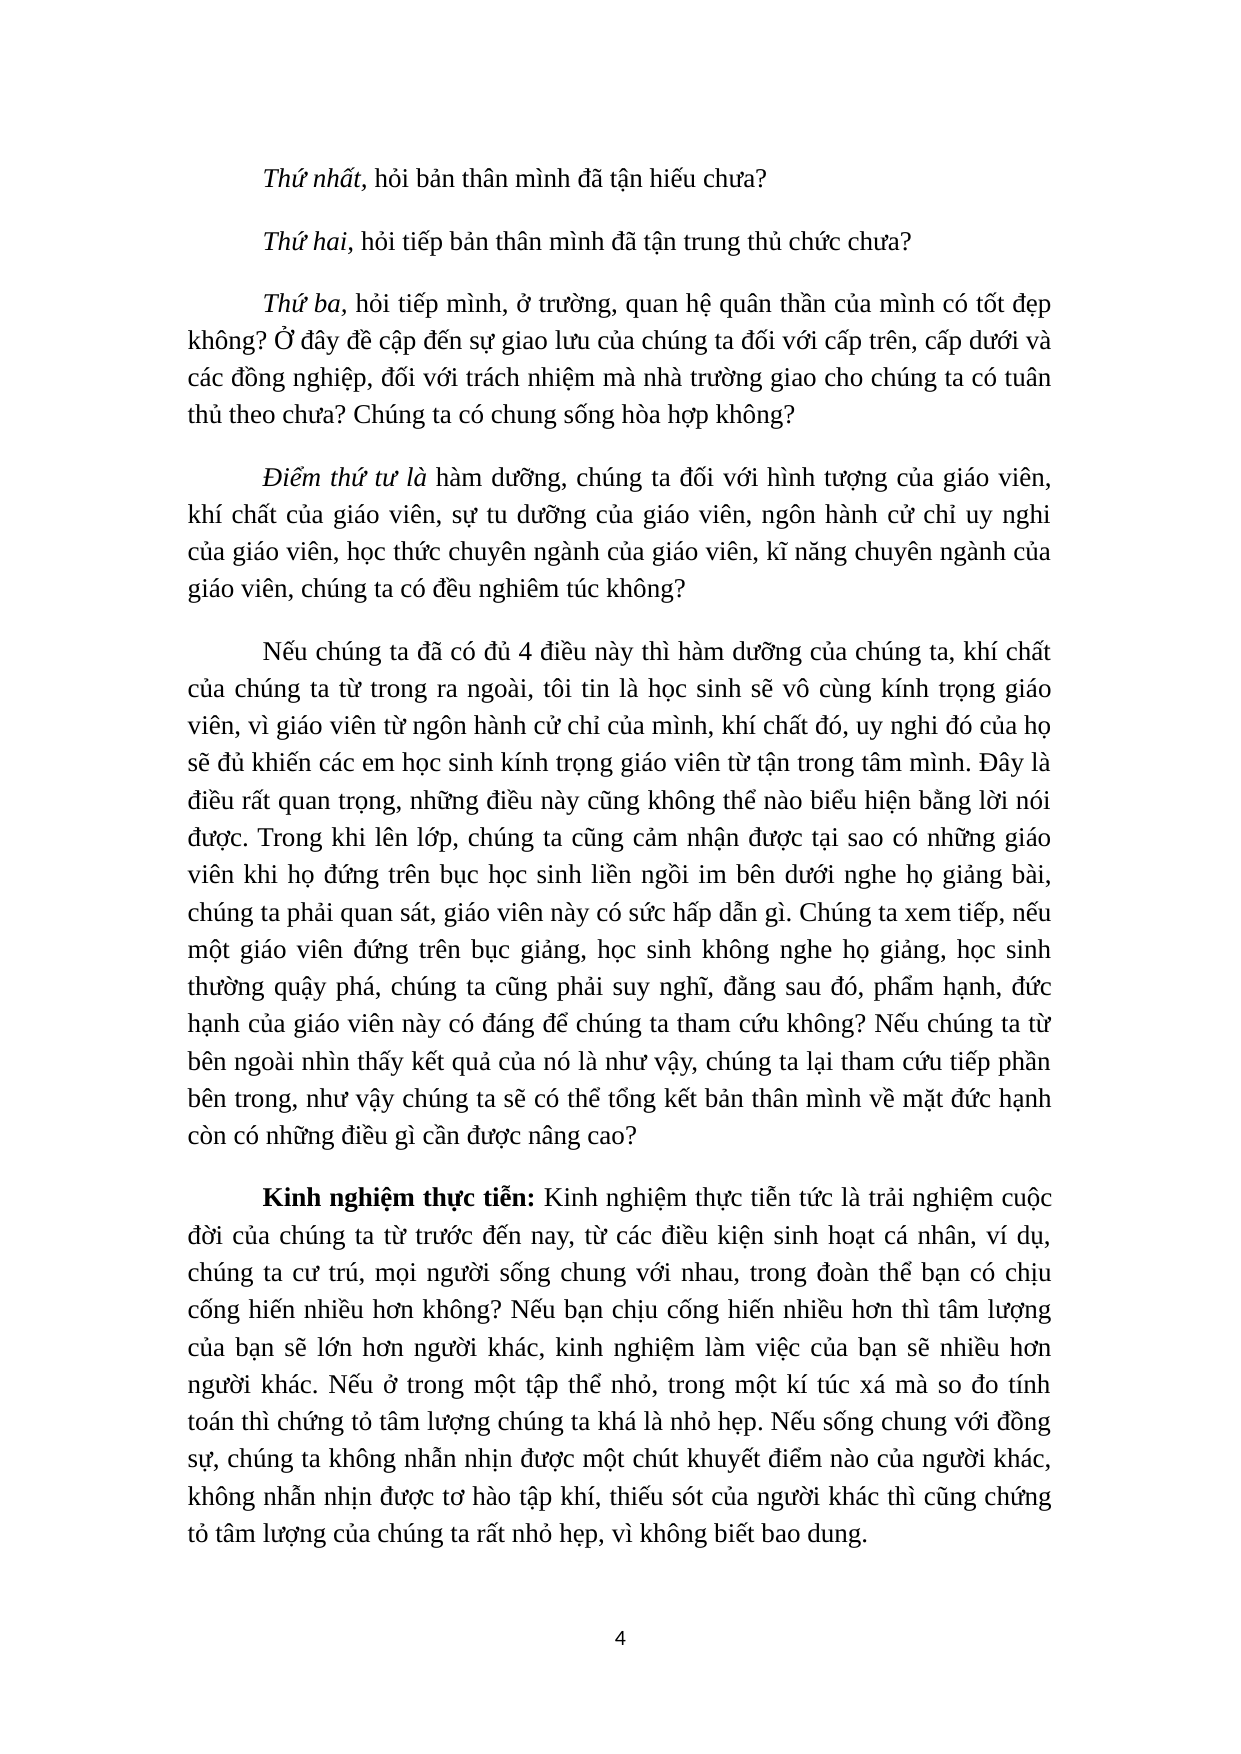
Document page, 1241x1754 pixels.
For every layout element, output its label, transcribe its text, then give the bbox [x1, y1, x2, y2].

text Nếu chúng ta đã có đủ 4 điều này thì hàm dưỡng của chúng ta, khí chất của chúng ta từ trong ra ngoài, tôi tin là học sinh sẽ vô cùng kính trọng giáo viên, vì giáo viên từ ngôn hành cử chỉ của mình, khí chất đó, uy nghi đó của họ sẽ đủ khiến các em học sinh kính trọng giáo viên từ tận trong tâm mình. Đây là điều rất quan trọng, những điều này cũng không thể nào biểu hiện bằng lời nói được. Trong khi lên lớp, chúng ta cũng cảm nhận được tại sao có những giáo viên khi họ đứng trên bục học sinh liền ngồi im bên dưới nghe họ giảng bài, chúng ta phải quan sát, giáo viên này có sức hấp dẫn gì. Chúng ta xem tiếp, nếu một giáo viên đứng trên bục giảng, học sinh không nghe họ giảng, học sinh thường quậy phá, chúng ta cũng phải suy nghĩ, đằng sau đó, phẩm hạnh, đức hạnh của giáo viên này có đáng để chúng ta tham cứu không? Nếu chúng ta từ bên ngoài nhìn thấy kết quả của nó là như vậy, chúng ta lại tham cứu tiếp phần bên trong, như vậy chúng ta sẽ có thể tổng kết bản thân mình về mặt đức hạnh còn có những điều gì cần được nâng cao? [187, 634, 1053, 1151]
text Thứ hai, hỏi tiếp bản thân mình đã tận trung thủ chức chưa? [187, 224, 1053, 257]
text Điểm thứ tư là hàm dưỡng, chúng ta đối với hình tượng của giáo viên, khí chất của giáo viên, sự tu dưỡng của giáo viên, ngôn hành cử chỉ uy nghi của giáo viên, học thức chuyên ngành của giáo viên, kĩ năng chuyên ngành của giáo viên, chúng ta có đều nghiêm túc không? [187, 460, 1053, 604]
text Thứ ba, hỏi tiếp mình, ở trường, quan hệ quân thần của mình có tốt đẹp không? Ở đây đề cập đến sự giao lưu của chúng ta đối với cấp trên, cấp dưới và các đồng nghiệp, đối với trách nhiệm mà nhà trường giao cho chúng ta có tuân thủ theo chưa? Chúng ta có chung sống hòa hợp không? [187, 286, 1053, 431]
text Kinh nghiệm thực tiễn: Kinh nghiệm thực tiễn tức là trải nghiệm cuộc đời của chúng ta từ trước đến nay, từ các điều kiện sinh hoạt cá nhân, ví dụ, chúng ta cư trú, mọi người sống chung với nhau, trong đoàn thể bạn có chịu cống hiến nhiều hơn không? Nếu bạn chịu cống hiến nhiều hơn thì tâm lượng của bạn sẽ lớn hơn người khác, kinh nghiệm làm việc của bạn sẽ nhiều hơn người khác. Nếu ở trong một tập thể nhỏ, trong một kí túc xá mà so đo tính toán thì chứng tỏ tâm lượng chúng ta khá là nhỏ hẹp. Nếu sống chung với đồng sự, chúng ta không nhẫn nhịn được một chút khuyết điểm nào của người khác, không nhẫn nhịn được tơ hào tập khí, thiếu sót của người khác thì cũng chứng tỏ tâm lượng của chúng ta rất nhỏ hẹp, vì không biết bao dung. [187, 1181, 1053, 1549]
text Thứ nhất, hỏi bản thân mình đã tận hiếu chưa? [187, 162, 1053, 194]
